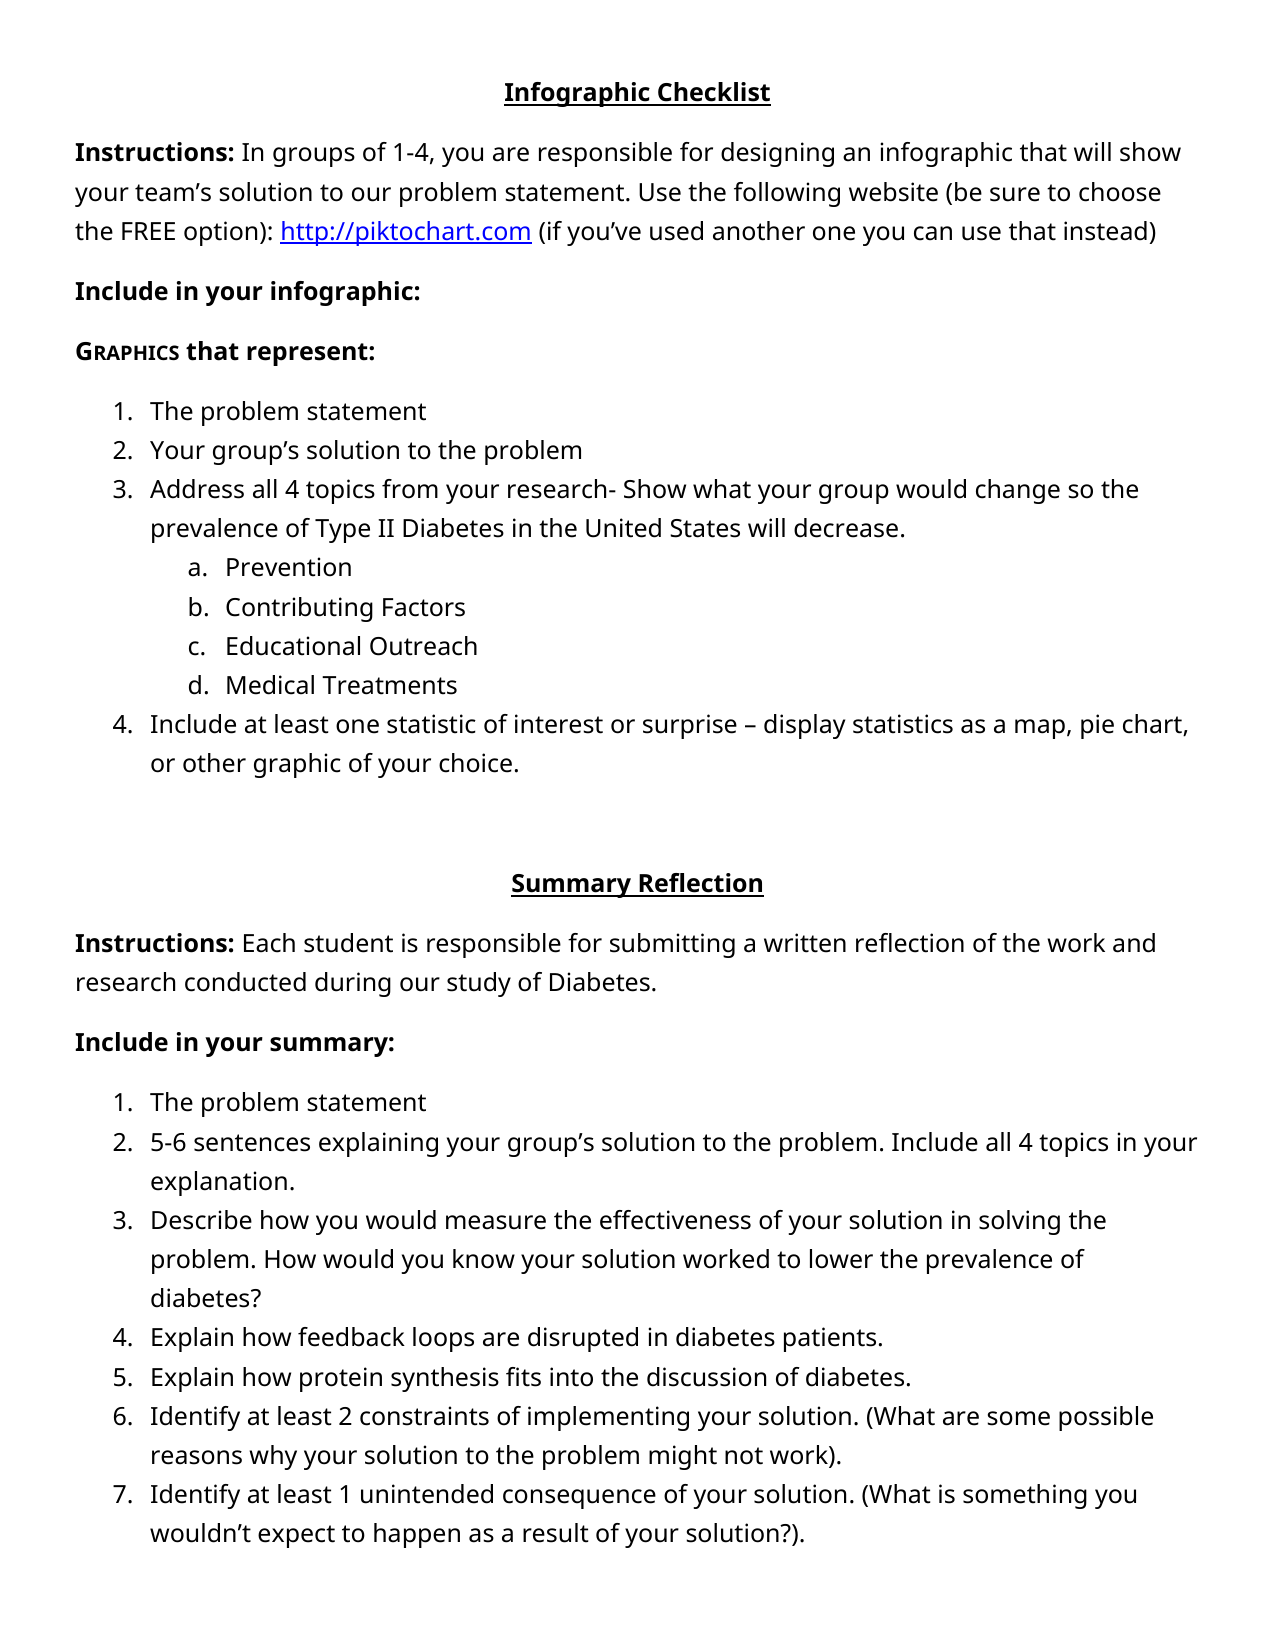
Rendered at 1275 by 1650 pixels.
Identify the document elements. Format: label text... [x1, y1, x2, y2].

list Identify at least 1 unintended consequence of your solution. (What is something you wouldn’t expect to happen as a result of your solution?). [112, 1477, 1200, 1550]
list 5-6 sentences explaining your group’s solution to the problem. Include all 4 topics in your explanation. [112, 1124, 1200, 1197]
text Infographic Checklist [75, 75, 1200, 109]
list Your group’s solution to the problem [112, 432, 1200, 467]
list Prevention [187, 550, 1200, 584]
text Summary Reflection [75, 866, 1200, 900]
list The problem statement [112, 393, 1200, 427]
list The problem statement [112, 1085, 1200, 1119]
text Instructions: In groups of 1-4, you are responsible for designing an infographic that will show your team’s solution to our problem statement. Use the following website (be sure to choose the FREE option): http://piktochart.com (if you’ve used another one you can use that instead) [75, 135, 1200, 247]
text Graphics that represent: [75, 333, 1200, 367]
list Medical Treatments [187, 667, 1200, 702]
text Instructions: Each student is responsible for submitting a written reflection of the work and research conducted during our study of Diabetes. [75, 926, 1200, 999]
list Explain how feedback loops are disrupted in diabetes patients. [112, 1320, 1200, 1354]
list Educational Outreach [187, 628, 1200, 662]
text Include in your summary: [75, 1025, 1200, 1059]
list Explain how protein synthesis fits into the discussion of diabetes. [112, 1359, 1200, 1393]
list Identify at least 2 constraints of implementing your solution. (What are some possible reasons why your solution to the problem might not work). [112, 1398, 1200, 1472]
list Contributing Factors [187, 589, 1200, 623]
list Address all 4 topics from your research- Show what your group would change so the prevalence of Type II Diabetes in the United States will decrease. [112, 472, 1200, 545]
list Include at least one statistic of interest or surprise – display statistics as a map, pie chart, or other graphic of your choice. [112, 707, 1200, 780]
list Describe how you would measure the effectiveness of your solution in solving the problem. How would you know your solution worked to lower the prevalence of diabetes? [112, 1202, 1200, 1315]
text Include in your infographic: [75, 273, 1200, 307]
